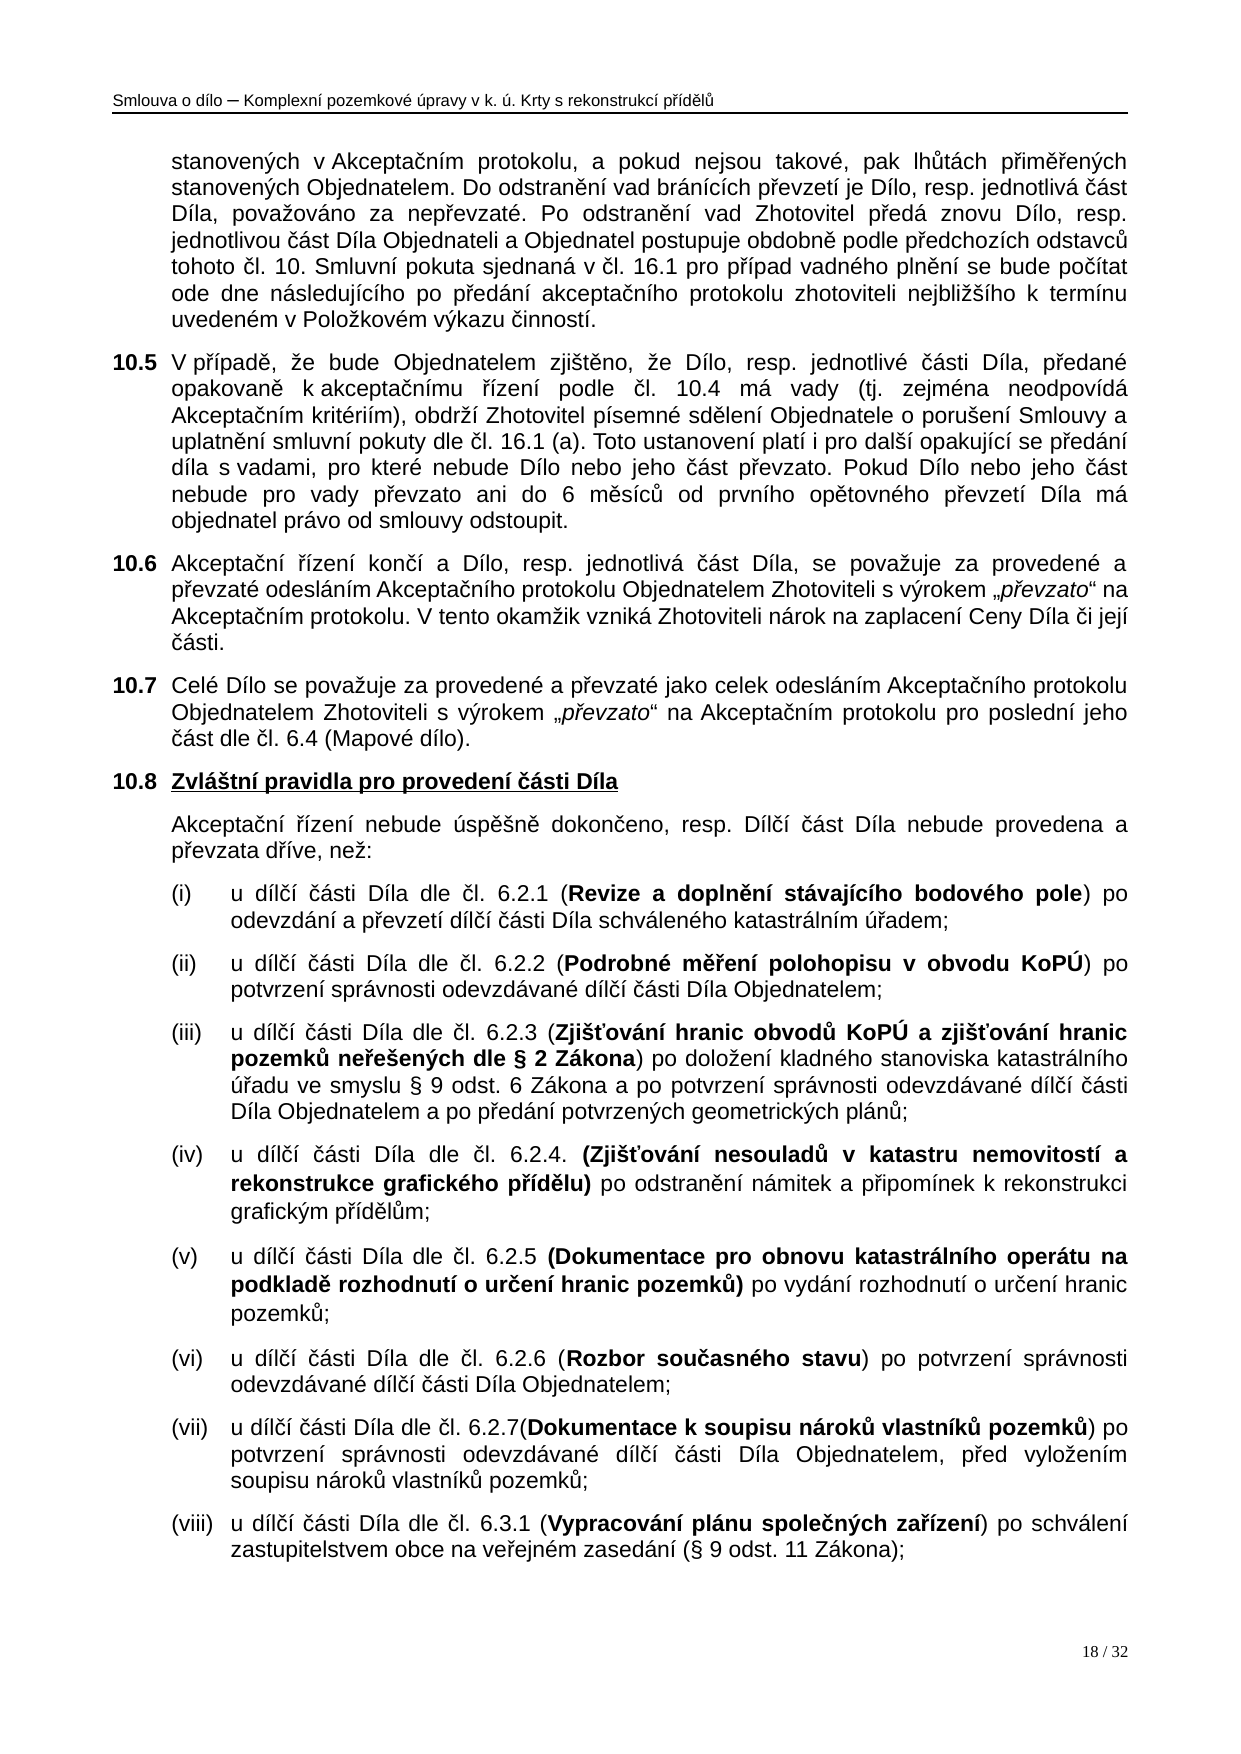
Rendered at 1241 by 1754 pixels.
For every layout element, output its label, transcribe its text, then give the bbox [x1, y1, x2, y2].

list u dílčí části Díla dle čl. 6.2.7(Dokumentace k soupisu nároků vlastníků pozemků) po potvrzení správnosti odevzdávané dílčí části Díla Objednatelem, před vyložením soupisu nároků vlastníků pozemků; [171, 1414, 1128, 1493]
list u dílčí části Díla dle čl. 6.2.1 (Revize a doplnění stávajícího bodového pole) po odevzdání a převzetí dílčí části Díla schváleného katastrálním úřadem; [171, 880, 1128, 933]
text Akceptační řízení končí a Dílo, resp. jednotlivá část Díla, se považuje za provedené a převzaté odesláním Akceptačního protokolu Objednatelem Zhotoviteli s výrokem „převzato“ na Akceptačním protokolu. V tento okamžik vzniká Zhotoviteli nárok na zaplacení Ceny Díla či její části. [112, 550, 1128, 655]
list u dílčí části Díla dle čl. 6.2.3 (Zjišťování hranic obvodů KoPÚ a zjišťování hranic pozemků neřešených dle § 2 Zákona) po doložení kladného stanoviska katastrálního úřadu ve smyslu § 9 odst. 6 Zákona a po potvrzení správnosti odevzdávané dílčí části Díla Objednatelem a po předání potvrzených geometrických plánů; [171, 1019, 1128, 1124]
list u dílčí části Díla dle čl. 6.2.5 (Dokumentace pro obnovu katastrálního operátu na podkladě rozhodnutí o určení hranic pozemků) po vydání rozhodnutí o určení hranic pozemků; [171, 1243, 1128, 1326]
list u dílčí části Díla dle čl. 6.2.2 (Podrobné měření polohopisu v obvodu KoPÚ) po potvrzení správnosti odevzdávané dílčí části Díla Objednatelem; [171, 949, 1128, 1002]
list u dílčí části Díla dle čl. 6.2.4. (Zjišťování nesouladů v katastru nemovitostí a rekonstrukce grafického přídělu) po odstranění námitek a připomínek k rekonstrukci grafickým přídělům; [171, 1141, 1128, 1224]
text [112, 148, 1128, 332]
list u dílčí části Díla dle čl. 6.3.1 (Vypracování plánu společných zařízení) po schválení zastupitelstvem obce na veřejném zasedání (§ 9 odst. 11 Zákona); [171, 1510, 1128, 1563]
list u dílčí části Díla dle čl. 6.2.6 (Rozbor současného stavu) po potvrzení správnosti odevzdávané dílčí části Díla Objednatelem; [171, 1345, 1128, 1398]
text Celé Dílo se považuje za provedené a převzaté jako celek odesláním Akceptačního protokolu Objednatelem Zhotoviteli s výrokem „převzato“ na Akceptačním protokolu pro poslední jeho část dle čl. 6.4 (Mapové dílo). [112, 672, 1128, 751]
text V případě, že bude Objednatelem zjištěno, že Dílo, resp. jednotlivé části Díla, předané opakovaně k akceptačnímu řízení podle čl. 10.4 má vady (tj. zejména neodpovídá Akceptačním kritériím), obdrží Zhotovitel písemné sdělení Objednatele o porušení Smlouvy a uplatnění smluvní pokuty dle čl. 16.1 (a). Toto ustanovení platí i pro další opakující se předání díla s vadami, pro které nebude Dílo nebo jeho část převzato. Pokud Dílo nebo jeho část nebude pro vady převzato ani do 6 měsíců od prvního opětovného převzetí Díla má objednatel právo od smlouvy odstoupit. [112, 349, 1128, 533]
list Akceptační řízení nebude úspěšně dokončeno, resp. Dílčí část Díla nebude provedena a převzata dříve, než: [171, 811, 1128, 863]
text Zvláštní pravidla pro provedení části Díla [112, 768, 1128, 794]
